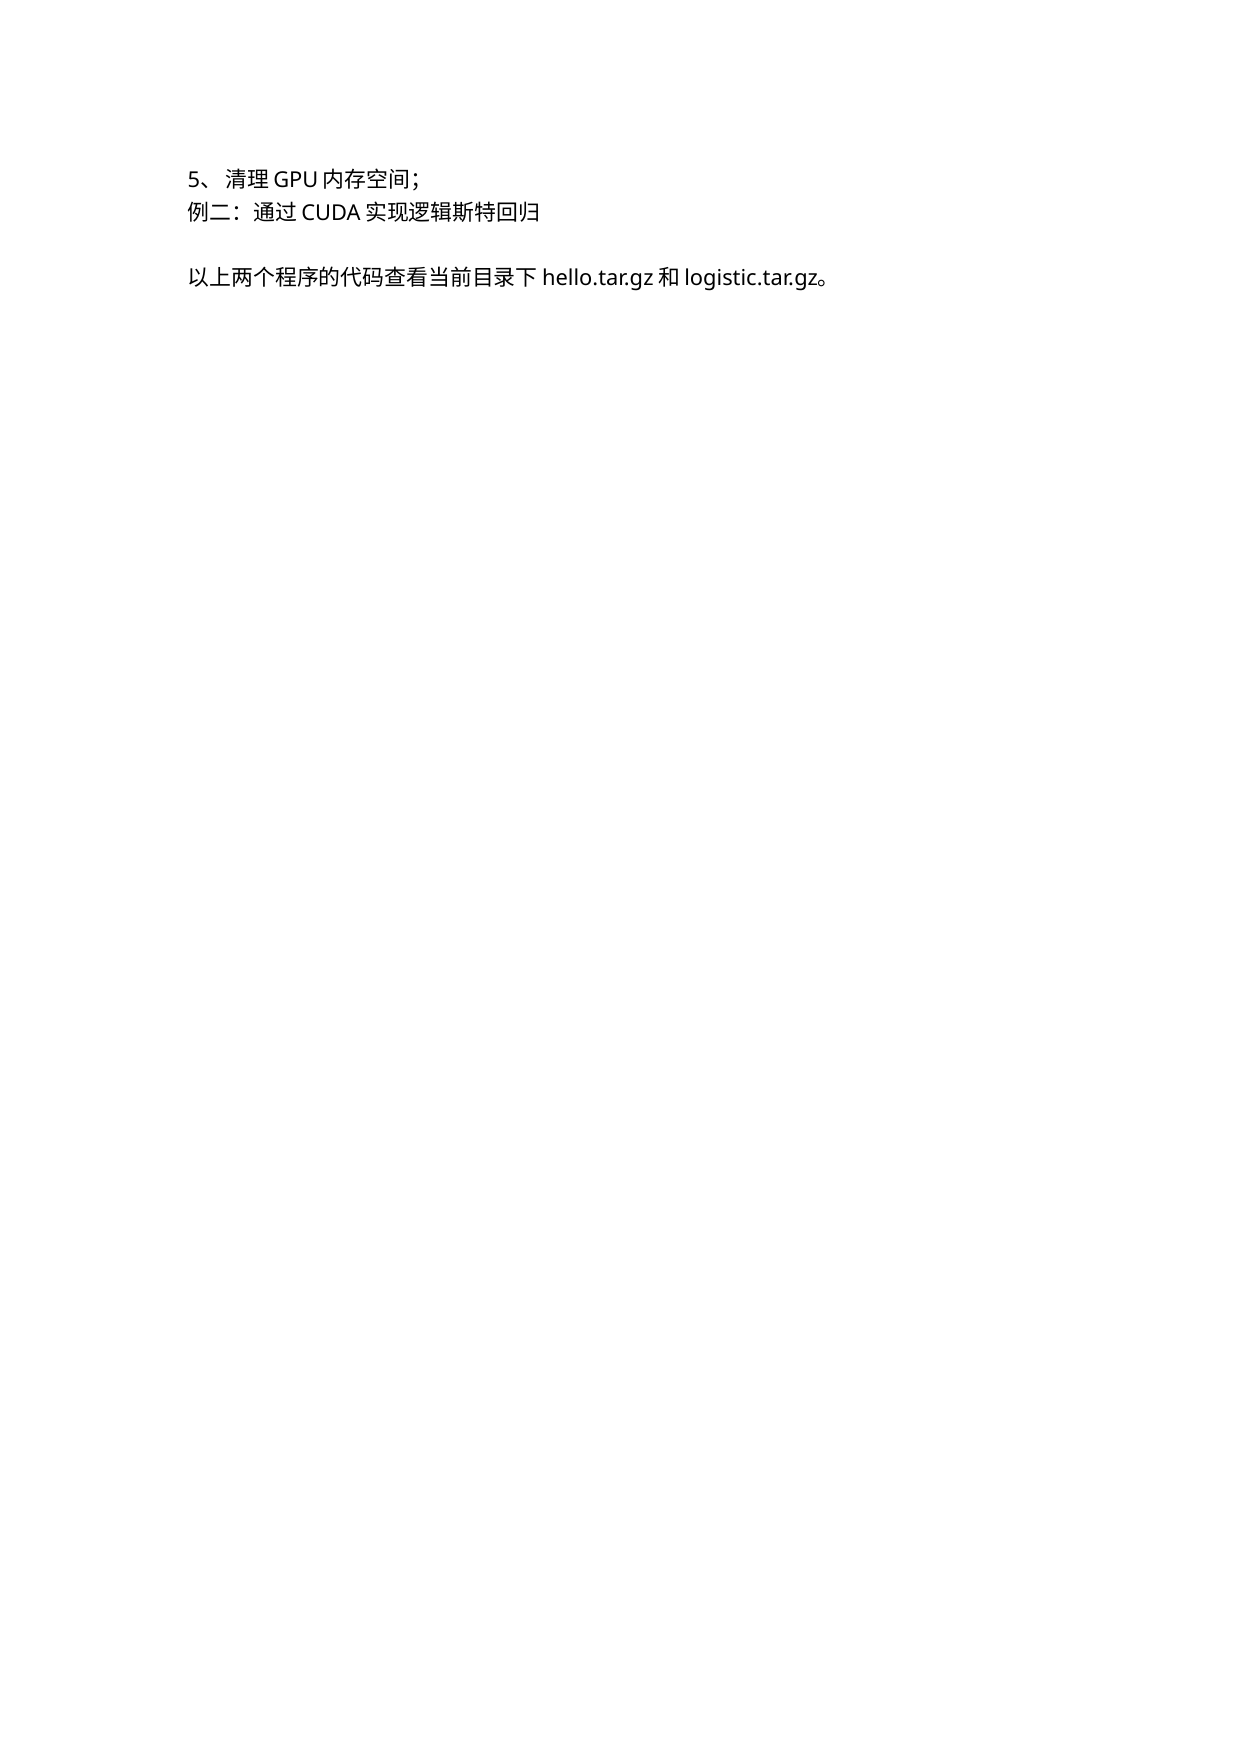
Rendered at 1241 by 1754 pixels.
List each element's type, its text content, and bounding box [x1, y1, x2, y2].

text 以上两个程序的代码查看当前目录下hello.tar.gz和logistic.tar.gz。 [187, 259, 1053, 292]
text 例二：通过CUDA实现逻辑斯特回归 [187, 194, 1053, 227]
list 清理GPU内存空间； [187, 162, 1053, 194]
